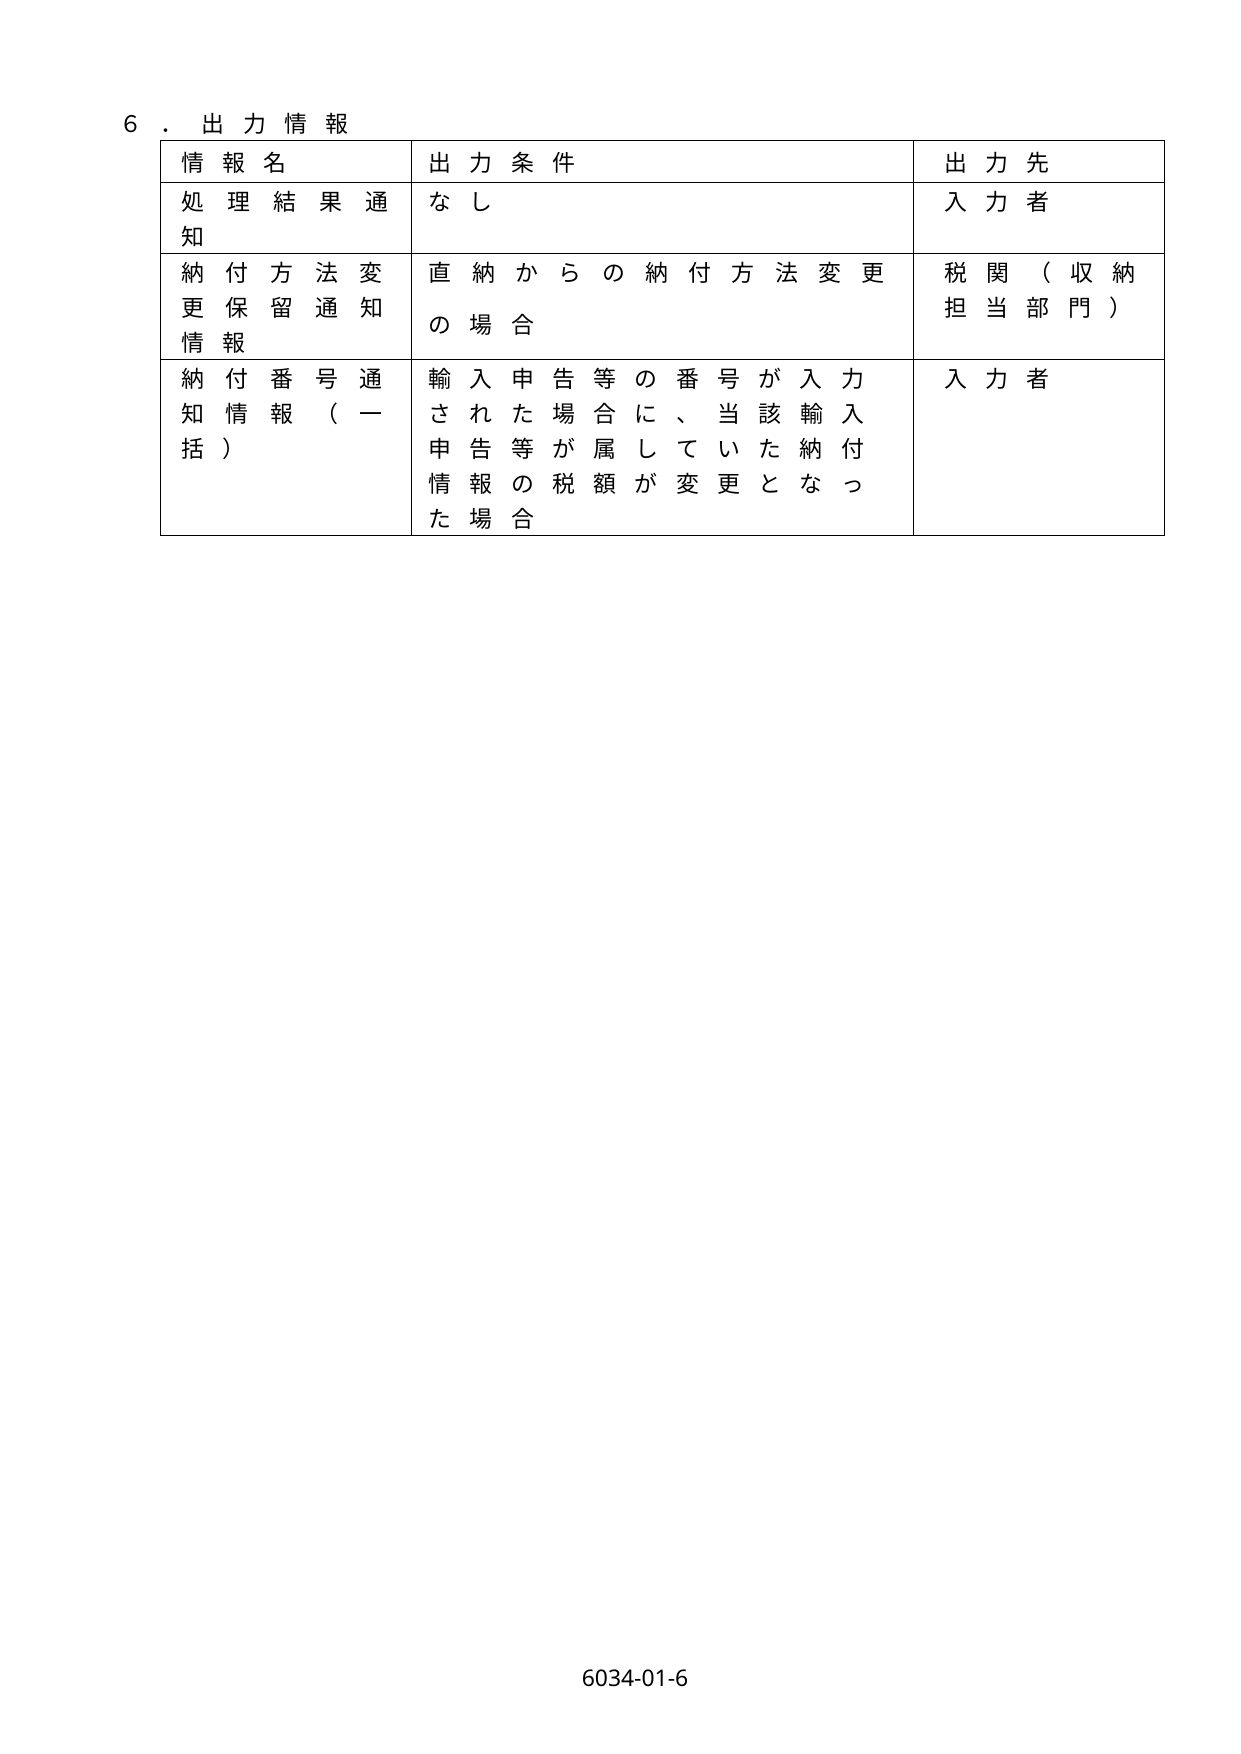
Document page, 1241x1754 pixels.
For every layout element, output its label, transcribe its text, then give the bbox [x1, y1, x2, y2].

table_cell 直納からの納付方法変更の場合 [412, 254, 913, 359]
table_cell 入力者 [914, 360, 1164, 535]
table_cell 納付番号通知情報（一括） [161, 360, 411, 535]
table_header 情報名 [161, 141, 411, 182]
table_cell 納付方法変更保留通知情報 [161, 254, 411, 359]
table_header 出力先 [914, 141, 1164, 182]
text ６．出力情報 [119, 105, 1150, 140]
table_cell 税関（収納担当部門） [914, 254, 1164, 359]
table_cell 処理結果通知 [161, 183, 411, 253]
table_cell 輸入申告等の番号が入力された場合に、当該輸入申告等が属していた納付情報の税額が変更となった場合 [412, 360, 913, 535]
table_header 出力条件 [412, 141, 913, 182]
table_cell なし [412, 183, 913, 253]
table_cell 入力者 [914, 183, 1164, 253]
